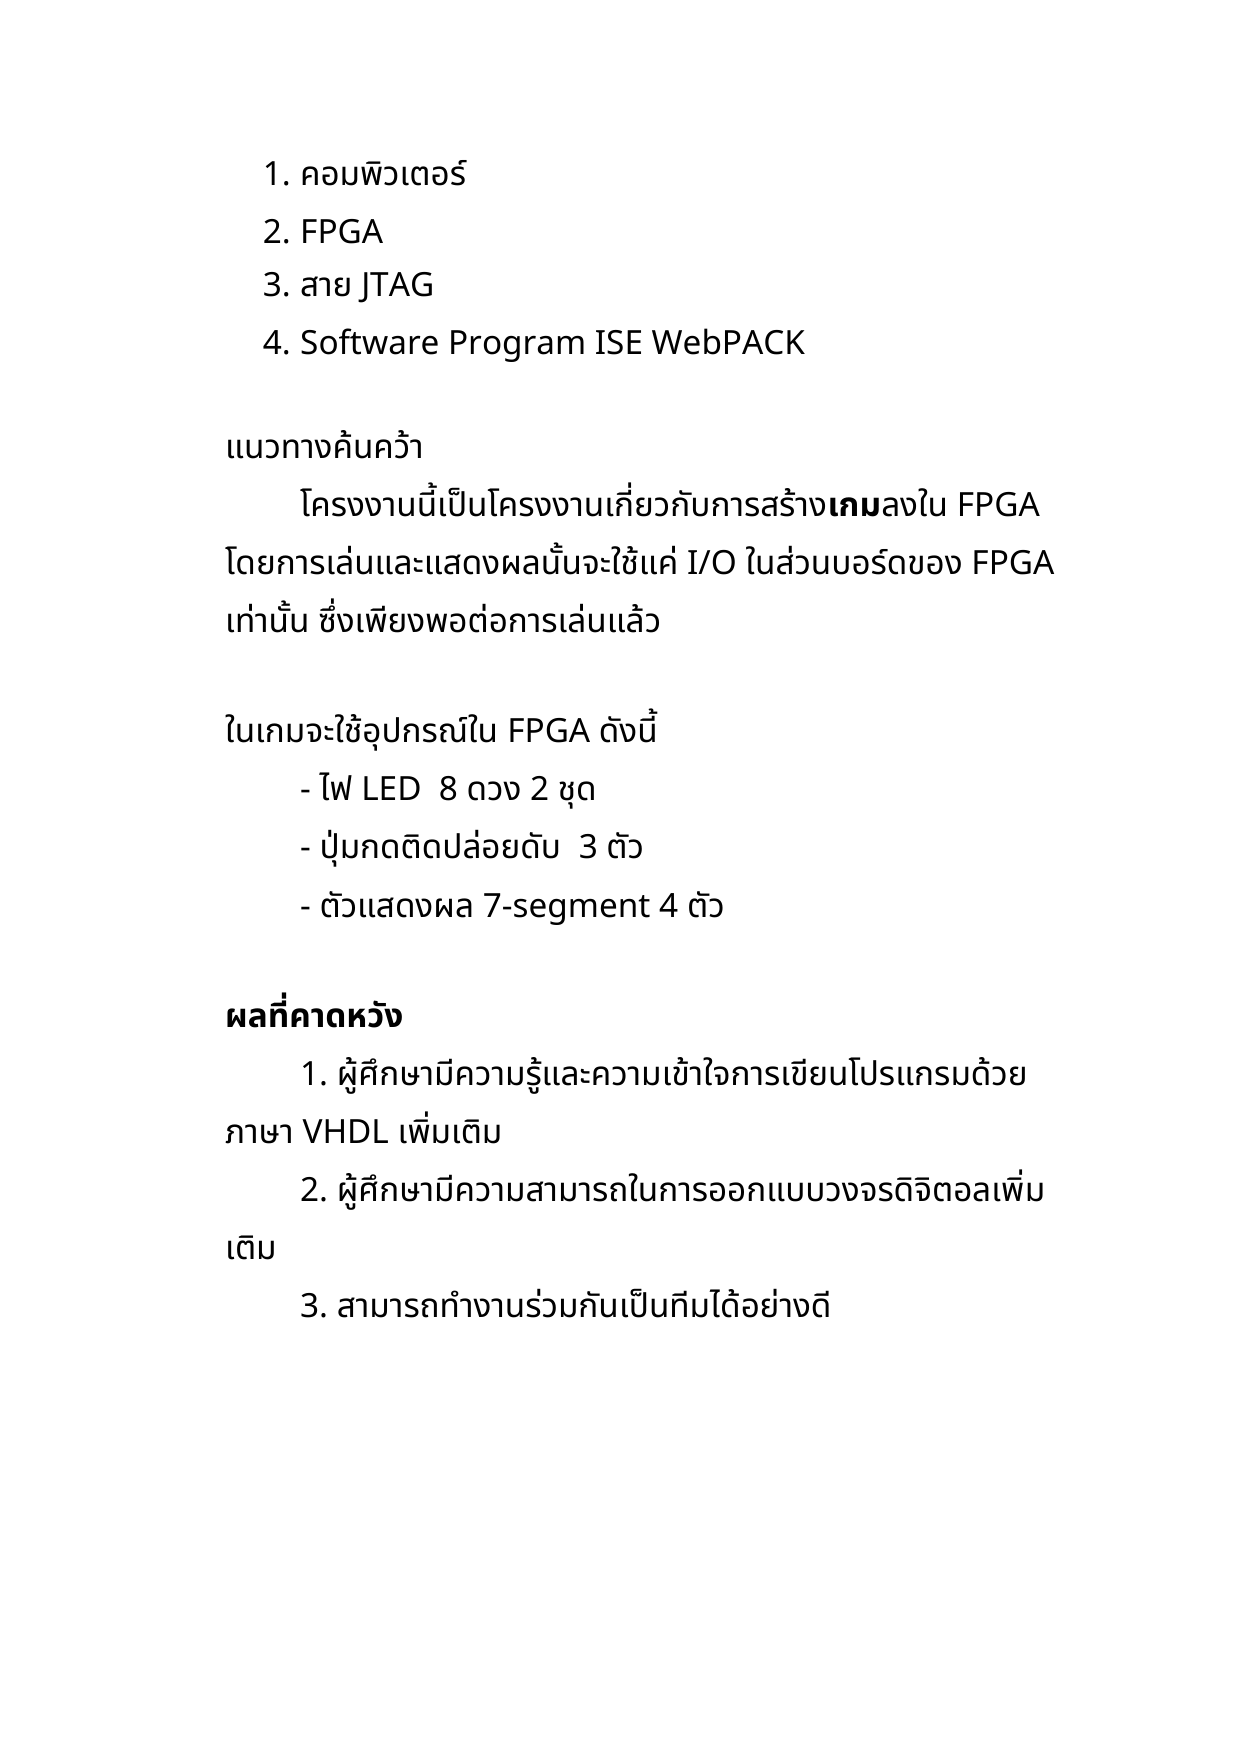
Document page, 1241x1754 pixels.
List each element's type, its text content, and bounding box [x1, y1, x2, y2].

text ในเกมจะใช้อุปกรณ์ใน FPGA ดังนี้ [225, 707, 1090, 758]
text 3. สามารถทำงานร่วมกันเป็นทีมได้อย่างดี [225, 1282, 1090, 1333]
text - ตัวแสดงผล 7-segment 4 ตัว [225, 881, 1090, 932]
list สาย JTAG [263, 260, 1090, 311]
text - ไฟ LED 8 ดวง 2 ชุด [225, 765, 1090, 816]
list FPGA [263, 208, 1090, 253]
text - ปุ่มกดติดปล่อยดับ 3 ตัว [225, 823, 1090, 874]
text ผลที่คาดหวัง [150, 992, 1090, 1042]
text 1. ผู้ศึกษามีความรู้และความเข้าใจการเขียนโปรแกรมด้วยภาษา VHDL เพิ่มเติม [225, 1050, 1090, 1158]
list คอมพิวเตอร์ [263, 150, 1090, 201]
text 2. ผู้ศึกษามีความสามารถในการออกแบบวงจรดิจิตอลเพิ่มเติม [225, 1166, 1090, 1274]
list Software Program ISE WebPACK [263, 318, 1090, 364]
text โครงงานนี้เป็นโครงงานเกี่ยวกับการสร้างเกมลงใน FPGA โดยการเล่นและแสดงผลนั้นจะใช้แค่ I/O ในส่วนบอร์ดของ FPGA เท่านั้น ซึ่งเพียงพอต่อการเล่นแล้ว [225, 481, 1090, 647]
text แนวทางค้นคว้า [150, 423, 1090, 473]
